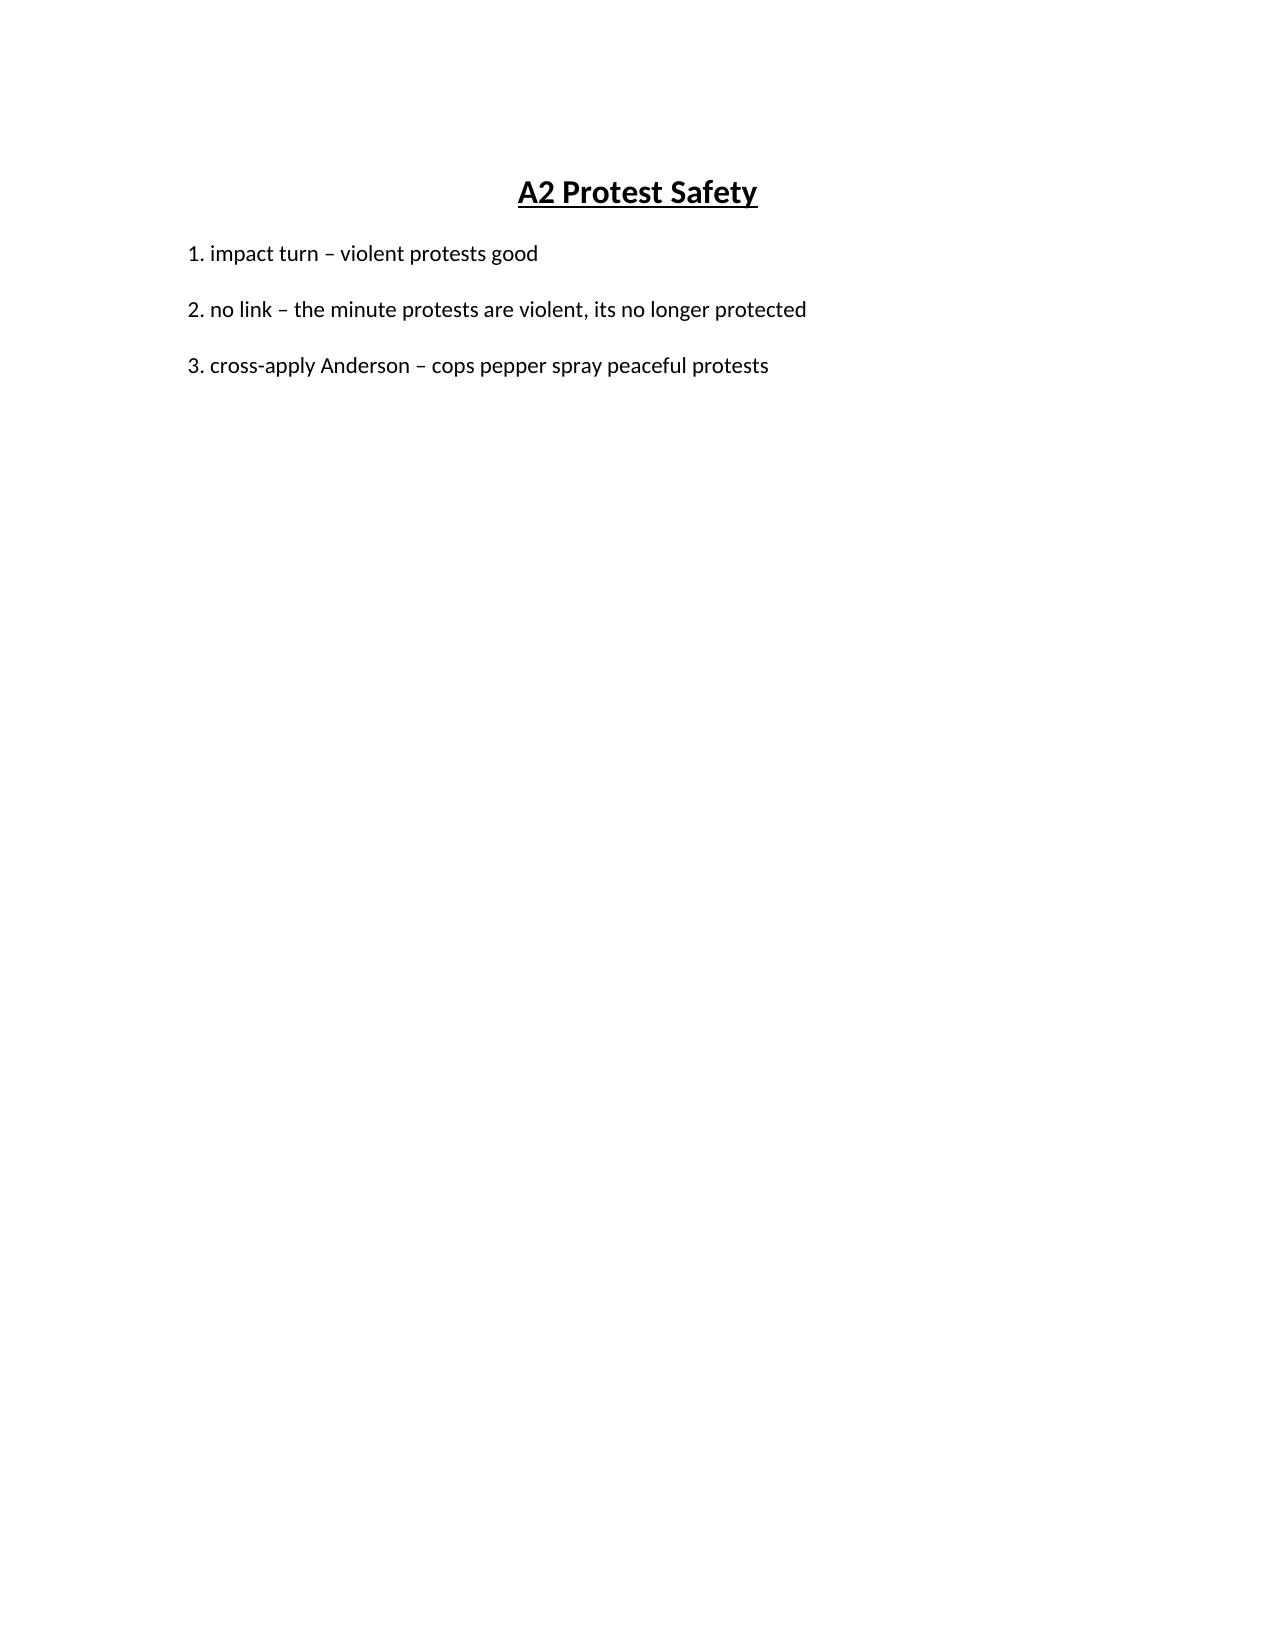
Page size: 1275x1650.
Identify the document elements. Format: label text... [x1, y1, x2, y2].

subtitle A2 Protest Safety [187, 171, 1087, 212]
text 2. no link – the minute protests are violent, its no longer protected [187, 296, 1087, 324]
text 3. cross-apply Anderson – cops pepper spray peaceful protests [187, 352, 1087, 380]
text 1. impact turn – violent protests good [187, 239, 1087, 268]
